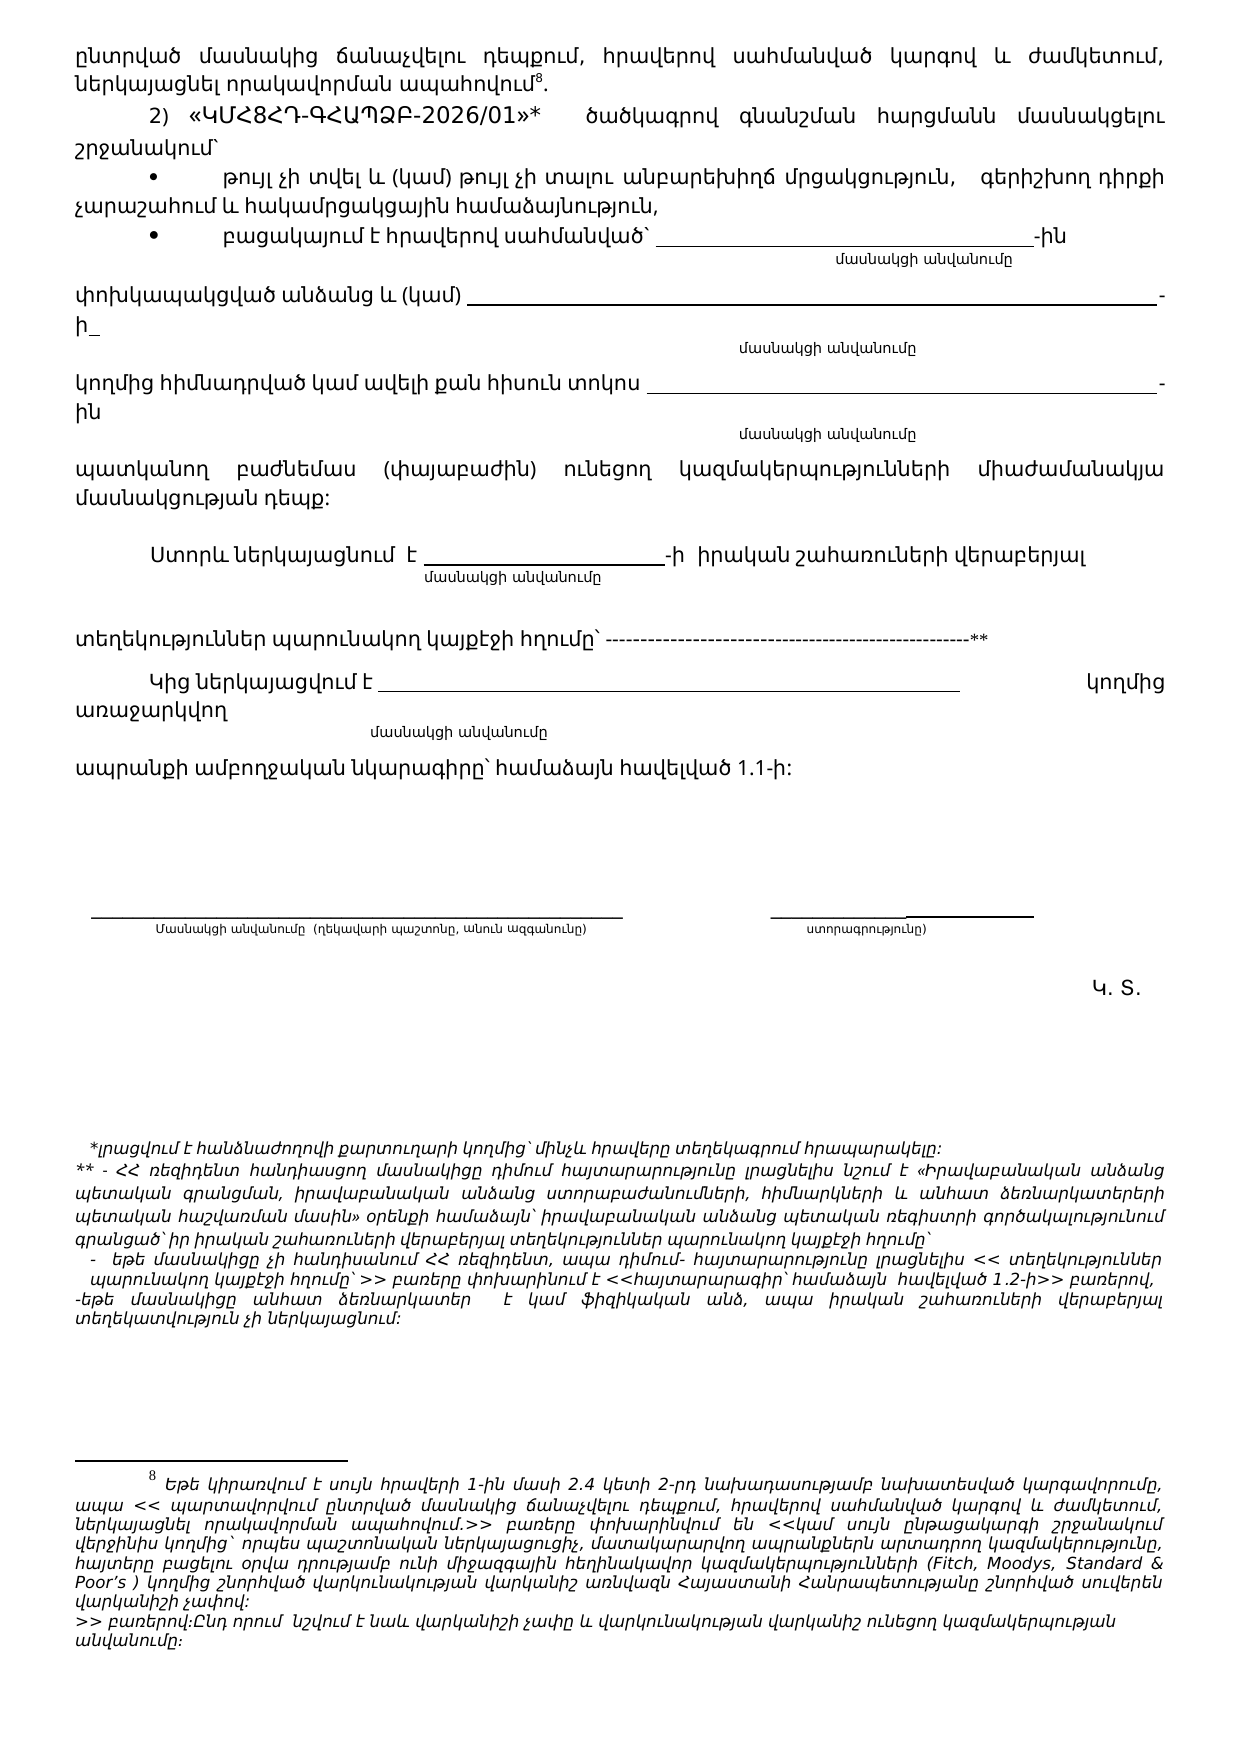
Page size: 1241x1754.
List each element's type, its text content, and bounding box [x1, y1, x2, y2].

text ___________________________________________________ _____________ Մասնակցի անվանումը (ղեկավարի պաշտոնը, անուն ազգանունը) ստորագրությունը) [75, 895, 1165, 948]
text տեղեկություններ պարունակող կայքէջի հղումը՝ ----------------------------------------------------** [75, 624, 1165, 653]
text մասնակցի անվանումը [75, 568, 1165, 597]
text մասնակցի անվանումը [75, 251, 1165, 280]
text *լրացվում է հանձնաժողովի քարտուղարի կողմից` մինչև հրավերը տեղեկագրում հրապարակելը: [75, 1136, 1165, 1159]
text 2) «ԿՄՀ8ՀԴ-ԳՀԱՊՁԲ-2026/01»* ծածկագրով գնանշման հարցմանն մասնակցելու շրջանակում` [75, 97, 1165, 162]
text Կ. Տ. [75, 976, 1165, 1001]
text ** - ՀՀ ռեզիդենտ հանդիասցող մասնակիցը դիմում հայտարարությունը լրացնելիս նշում է «Իրավաբանական անձանց պետական գրանցման, իրավաբանական անձանց ստորաբաժանումների, հիմնարկների և անհատ ձեռնարկատերերի պետական հաշվառման մասին» օրենքի համաձայն՝ իրավաբանական անձանց պետական ռեգիստրի գործակալությունում գրանցած՝ իր իրական շահառուների վերաբերյալ տեղեկություններ պարունակող կայքէջի հղումը՝ [75, 1159, 1165, 1250]
text -եթե մասնակիցը անհատ ձեռնարկատեր է կամ ֆիզիկական անձ, ապա իրական շահառուների վերաբերյալ տեղեկատվություն չի ներկայացնում: [75, 1290, 1165, 1328]
text պատկանող բաժնեմաս (փայաբաժին) ունեցող կազմակերպությունների միաժամանակյա մասնակցության դեպք: [75, 454, 1165, 511]
text մասնակցի անվանումը [75, 425, 1165, 454]
text մասնակցի անվանումը [75, 724, 1165, 753]
text Կից ներկայացվում է կողմից առաջարկվող [75, 667, 1165, 724]
text Ստորև ներկայացնում է -ի իրական շահառուների վերաբերյալ [150, 540, 1165, 568]
text ընտրված մասնակից ճանաչվելու դեպքում, հրավերով սահմանված կարգով և ժամկետում, ներկայացնել որակավորման ապահովում. [75, 44, 1165, 97]
list թույլ չի տվել և (կամ) թույլ չի տալու անբարեխիղճ մրցակցություն, գերիշխող դիրքի չարաշահում և հակամրցակցային համաձայնություն, [75, 162, 1165, 219]
list բացակայում է հրավերով սահմանված` -ին [75, 219, 1165, 251]
text կողմից հիմնադրված կամ ավելի քան հիսուն տոկոս -ին [75, 368, 1165, 425]
text փոխկապակցված անձանց և (կամ) -ի [75, 280, 1165, 339]
text - եթե մասնակիցը չի հանդիսանում ՀՀ ռեզիդենտ, ապա դիմում- հայտարարությունը լրացնելիս << տեղեկություններ պարունակող կայքէջի հղումը՝ >> բառերը փոխարինում է <<հայտարարագիր՝ համաձայն հավելված 1․2-ի>> բառերով, [90, 1250, 1165, 1290]
text ապրանքի ամբողջական նկարագիրը՝ համաձայն հավելված 1.1-ի: [75, 753, 1165, 781]
text մասնակցի անվանումը [75, 339, 1165, 368]
